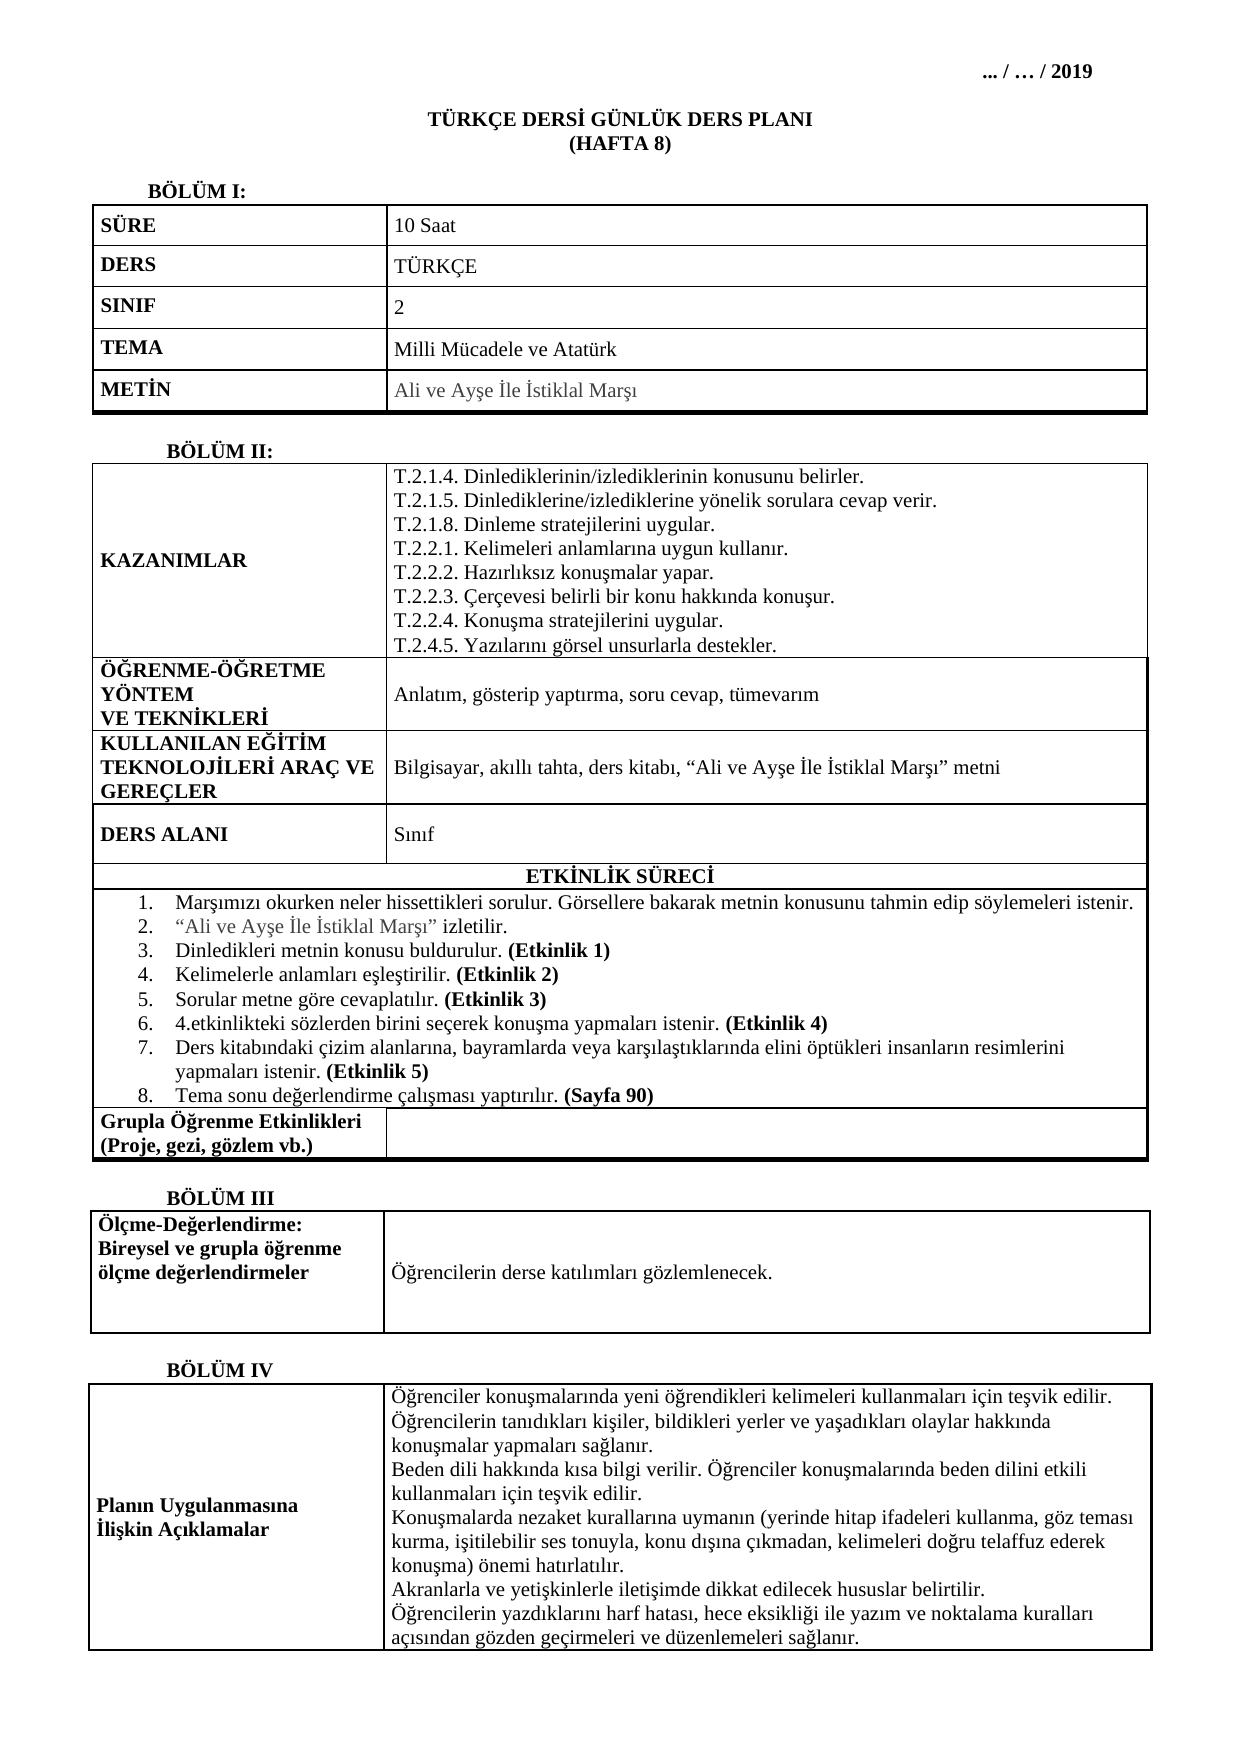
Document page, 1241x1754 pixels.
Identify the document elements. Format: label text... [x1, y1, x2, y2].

text ... / … / 2019 [148, 59, 1092, 83]
subtitle BÖLÜM IV [148, 1358, 1092, 1382]
table_cell SINIF [94, 287, 386, 327]
table_cell [387, 1109, 1146, 1157]
table_header Öğrenciler konuşmalarında yeni öğrendikleri kelimeleri kullanmaları için teşvik edilir. Öğrencilerin tanıdıkları kişiler, bildikleri yerler ve yaşadıkları olaylar hakkında konuşmalar yapmaları sağlanır. Beden dili hakkında kısa bilgi verilir. Öğrenciler konuşmalarında beden dilini etkili kullanmaları için teşvik edilir. Konuşmalarda nezaket kurallarına uymanın (yerinde hitap ifadeleri kullanma, göz teması kurma, işitilebilir ses tonuyla, konu dışına çıkmadan, kelimeleri doğru telaffuz ederek konuşma) önemi hatırlatılır. Akranlarla ve yetişkinlerle iletişimde dikkat edilecek hususlar belirtilir. Öğrencilerin yazdıklarını harf hatası, hece eksikliği ile yazım ve noktalama kuralları açısından gözden geçirmeleri ve düzenlemeleri sağlanır. [385, 1385, 1150, 1649]
text TÜRKÇE DERSİ GÜNLÜK DERS PLANI [148, 107, 1092, 131]
table_cell Anlatım, gösterip yaptırma, soru cevap, tümevarım [387, 658, 1146, 730]
table_header SÜRE [94, 206, 386, 245]
table_cell TÜRKÇE [388, 246, 1146, 286]
table_header KAZANIMLAR [93, 464, 386, 657]
table_cell Milli Mücadele ve Atatürk [388, 329, 1146, 369]
table_header Ölçme-Değerlendirme: Bireysel ve grupla öğrenme ölçme değerlendirmeler [92, 1212, 383, 1332]
table_cell ÖĞRENME-ÖĞRETME YÖNTEM VE TEKNİKLERİ [93, 658, 386, 730]
table_cell Bilgisayar, akıllı tahta, ders kitabı, “Ali ve Ayşe İle İstiklal Marşı” metni [387, 731, 1146, 803]
table_cell DERS ALANI [94, 805, 386, 862]
table_cell Sınıf [387, 805, 1146, 862]
table_cell KULLANILAN EĞİTİM TEKNOLOJİLERİ ARAÇ VE GEREÇLER [93, 731, 386, 803]
table_cell 2 [388, 287, 1146, 327]
table_cell Grupla Öğrenme Etkinlikleri (Proje, gezi, gözlem vb.) [94, 1108, 386, 1157]
text (HAFTA 8) [148, 131, 1092, 155]
table_header T.2.1.4. Dinlediklerinin/izlediklerinin konusunu belirler. T.2.1.5. Dinlediklerine/izlediklerine yönelik sorulara cevap verir. T.2.1.8. Dinleme stratejilerini uygular. T.2.2.1. Kelimeleri anlamlarına uygun kullanır. T.2.2.2. Hazırlıksız konuşmalar yapar. T.2.2.3. Çerçevesi belirli bir konu hakkında konuşur. T.2.2.4. Konuşma stratejilerini uygular. T.2.4.5. Yazılarını görsel unsurlarla destekler. [387, 464, 1147, 657]
table_cell Ali ve Ayşe İle İstiklal Marşı [388, 371, 1146, 410]
table_header 10 Saat [388, 206, 1146, 245]
table_cell ETKİNLİK SÜRECİ [94, 864, 1146, 888]
table_cell TEMA [94, 329, 386, 369]
table_cell METİN [94, 371, 386, 410]
text BÖLÜM II: [148, 439, 1092, 463]
table_header Öğrencilerin derse katılımları gözlemlenecek. [385, 1212, 1149, 1332]
subtitle BÖLÜM III [148, 1186, 1092, 1210]
table_cell Marşımızı okurken neler hissettikleri sorulur. Görsellere bakarak metnin konusunu tahmin edip söylemeleri istenir. “Ali ve Ayşe İle İstiklal Marşı” izletilir. Dinledikleri metnin konusu buldurulur. (Etkinlik 1) Kelimelerle anlamları eşleştirilir. (Etkinlik 2) Sorular metne göre cevaplatılır. (Etkinlik 3) 4.etkinlikteki sözlerden birini seçerek konuşma yapmaları istenir. (Etkinlik 4) Ders kitabındaki çizim alanlarına, bayramlarda veya karşılaştıklarında elini öptükleri insanların resimlerini yapmaları istenir. (Etkinlik 5) Tema sonu değerlendirme çalışması yaptırılır. (Sayfa 90) [94, 890, 1146, 1107]
table_header Planın Uygulanmasına İlişkin Açıklamalar [90, 1385, 383, 1649]
table_cell DERS [94, 246, 386, 286]
text BÖLÜM I: [148, 179, 1092, 203]
